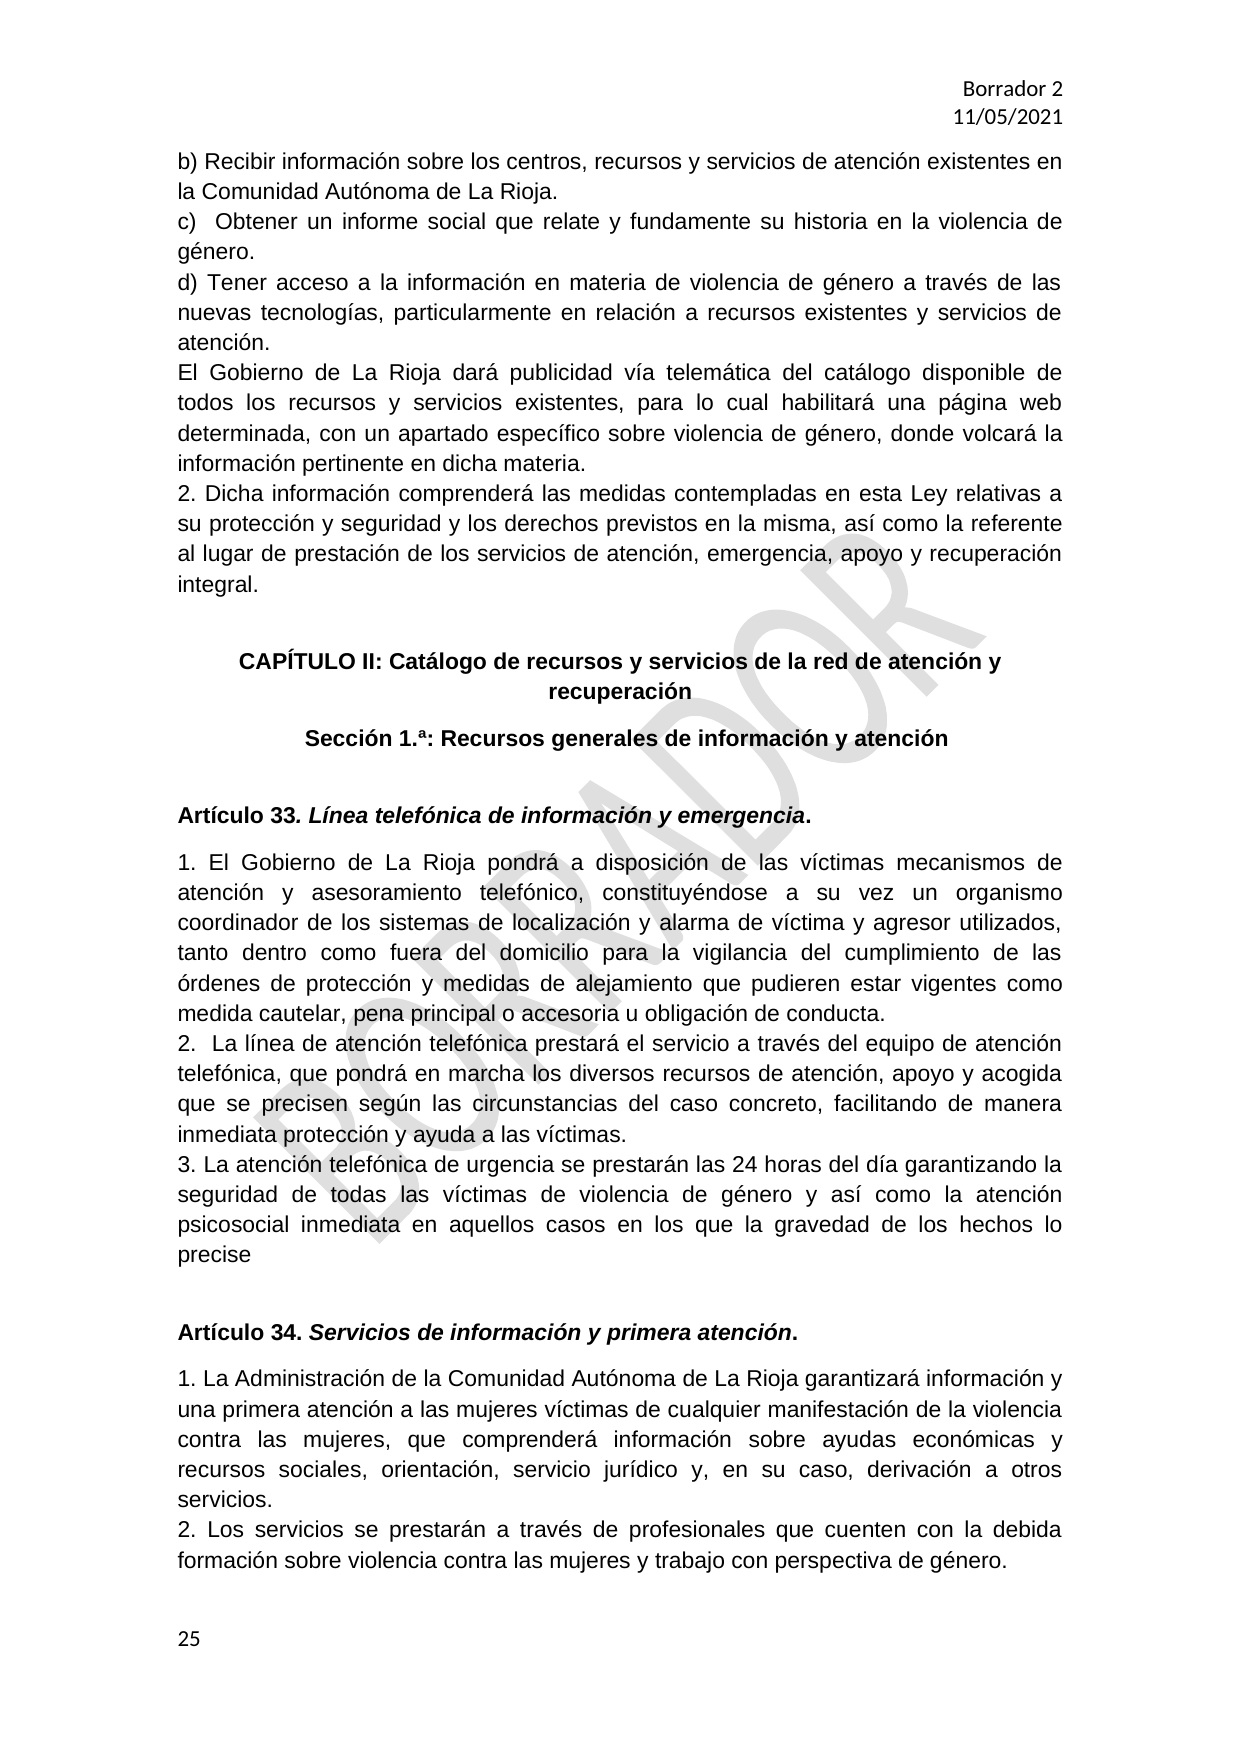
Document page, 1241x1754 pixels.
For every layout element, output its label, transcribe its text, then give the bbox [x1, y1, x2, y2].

text 2. Los servicios se prestarán a través de profesionales que cuenten con la debida formación sobre violencia contra las mujeres y trabajo con perspectiva de género. [177, 1516, 1063, 1573]
text 1. El Gobierno de La Rioja pondrá a disposición de las víctimas mecanismos de atención y asesoramiento telefónico, constituyéndose a su vez un organismo coordinador de los sistemas de localización y alarma de víctima y agresor utilizados, tanto dentro como fuera del domicilio para la vigilancia del cumplimiento de las órdenes de protección y medidas de alejamiento que pudieren estar vigentes como medida cautelar, pena principal o accesoria u obligación de conducta. [177, 849, 1063, 1026]
text b) Recibir información sobre los centros, recursos y servicios de atención existentes en la Comunidad Autónoma de La Rioja. [177, 148, 1063, 204]
text 3. La atención telefónica de urgencia se prestarán las 24 horas del día garantizando la seguridad de todas las víctimas de violencia de género y así como la atención psicosocial inmediata en aquellos casos en los que la gravedad de los hechos lo precise [177, 1151, 1063, 1268]
subtitle CAPÍTULO II: Catálogo de recursos y servicios de la red de atención y recuperación [177, 648, 1063, 704]
subtitle Artículo 33. Línea telefónica de información y emergencia. [177, 802, 1063, 828]
text 1. La Administración de la Comunidad Autónoma de La Rioja garantizará información y una primera atención a las mujeres víctimas de cualquier manifestación de la violencia contra las mujeres, que comprenderá información sobre ayudas económicas y recursos sociales, orientación, servicio jurídico y, en su caso, derivación a otros servicios. [177, 1365, 1063, 1512]
subtitle Sección 1.ª: Recursos generales de información y atención [177, 725, 1063, 751]
subtitle Artículo 34. Servicios de información y primera atención. [177, 1318, 1063, 1345]
text 2. La línea de atención telefónica prestará el servicio a través del equipo de atención telefónica, que pondrá en marcha los diversos recursos de atención, apoyo y acogida que se precisen según las circunstancias del caso concreto, facilitando de manera inmediata protección y ayuda a las víctimas. [177, 1030, 1063, 1147]
text 2. Dicha información comprenderá las medidas contempladas en esta Ley relativas a su protección y seguridad y los derechos previstos en la misma, así como la referente al lugar de prestación de los servicios de atención, emergencia, apoyo y recuperación integral. [177, 480, 1063, 597]
text El Gobierno de La Rioja dará publicidad vía telemática del catálogo disponible de todos los recursos y servicios existentes, para lo cual habilitará una página web determinada, con un apartado específico sobre violencia de género, donde volcará la información pertinente en dicha materia. [177, 359, 1063, 476]
text c) Obtener un informe social que relate y fundamente su historia en la violencia de género. [177, 208, 1063, 264]
text d) Tener acceso a la información en materia de violencia de género a través de las nuevas tecnologías, particularmente en relación a recursos existentes y servicios de atención. [177, 268, 1063, 355]
